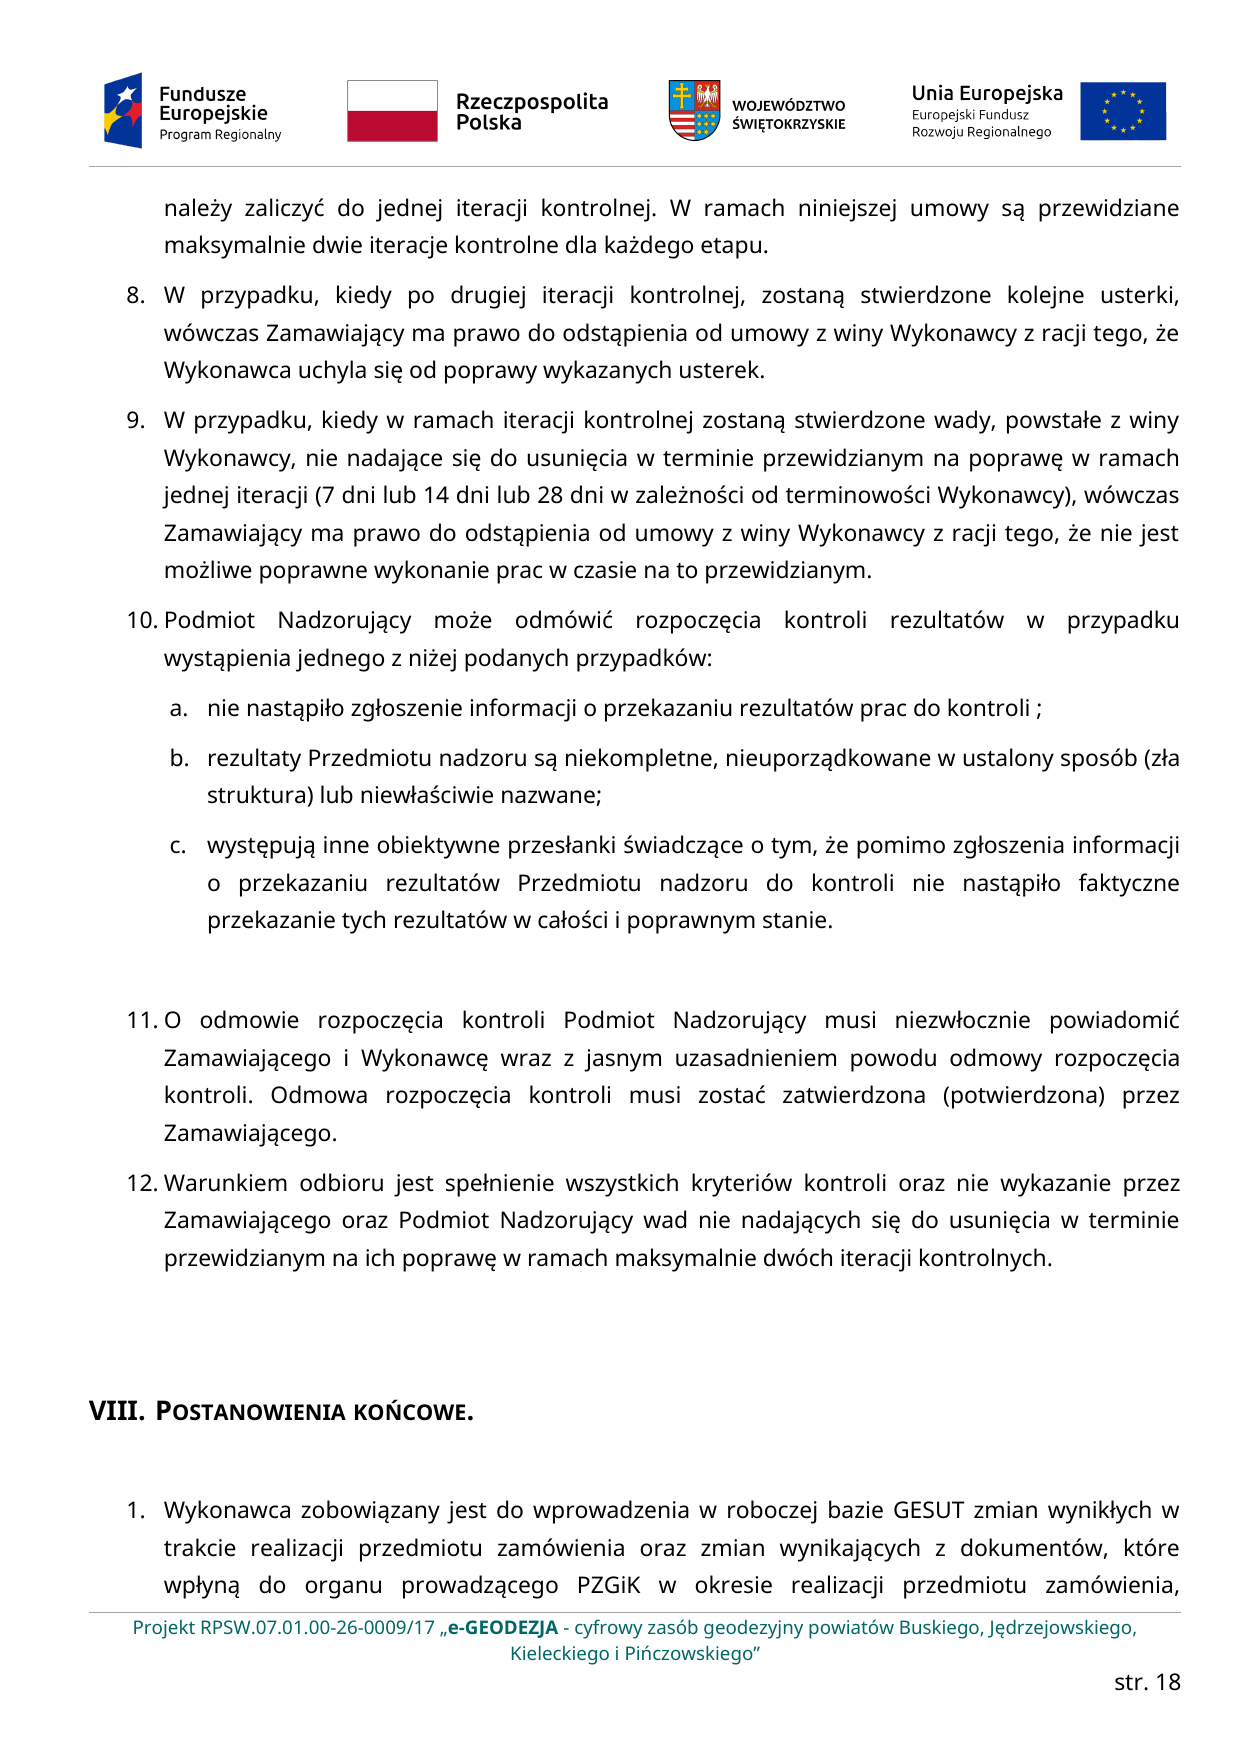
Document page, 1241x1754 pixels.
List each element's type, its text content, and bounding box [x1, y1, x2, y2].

picture [88, 59, 1182, 164]
list Podmiot Nadzorujący może odmówić rozpoczęcia kontroli rezultatów w przypadku wystąpienia jednego z niżej podanych przypadków: [126, 604, 1181, 673]
list występują inne obiektywne przesłanki świadczące o tym, że pomimo zgłoszenia informacji o przekazaniu rezultatów Przedmiotu nadzoru do kontroli nie nastąpiło faktyczne przekazanie tych rezultatów w całości i poprawnym stanie. [169, 829, 1181, 935]
subtitle Postanowienia końcowe. [89, 1392, 1181, 1428]
list Warunkiem odbioru jest spełnienie wszystkich kryteriów kontroli oraz nie wykazanie przez Zamawiającego oraz Podmiot Nadzorujący wad nie nadających się do usunięcia w terminie przewidzianym na ich poprawę w ramach maksymalnie dwóch iteracji kontrolnych. [126, 1167, 1181, 1273]
list O odmowie rozpoczęcia kontroli Podmiot Nadzorujący musi niezwłocznie powiadomić Zamawiającego i Wykonawcę wraz z jasnym uzasadnieniem powodu odmowy rozpoczęcia kontroli. Odmowa rozpoczęcia kontroli musi zostać zatwierdzona (potwierdzona) przez Zamawiającego. [126, 1004, 1181, 1148]
list rezultaty Przedmiotu nadzoru są niekompletne, nieuporządkowane w ustalony sposób (zła struktura) lub niewłaściwie nazwane; [169, 742, 1181, 810]
list W przypadku, kiedy w ramach iteracji kontrolnej zostaną stwierdzone wady, powstałe z winy Wykonawcy, nie nadające się do usunięcia w terminie przewidzianym na poprawę w ramach jednej iteracji (7 dni lub 14 dni lub 28 dni w zależności od terminowości Wykonawcy), wówczas Zamawiający ma prawo do odstąpienia od umowy z winy Wykonawcy z racji tego, że nie jest możliwe poprawne wykonanie prac w czasie na to przewidzianym. [126, 404, 1181, 585]
list nie nastąpiło zgłoszenie informacji o przekazaniu rezultatów prac do kontroli ; [169, 692, 1181, 723]
list W przypadku, kiedy po drugiej iteracji kontrolnej, zostaną stwierdzone kolejne usterki, wówczas Zamawiający ma prawo do odstąpienia od umowy z winy Wykonawcy z racji tego, że Wykonawca uchyla się od poprawy wykazanych usterek. [126, 279, 1181, 385]
